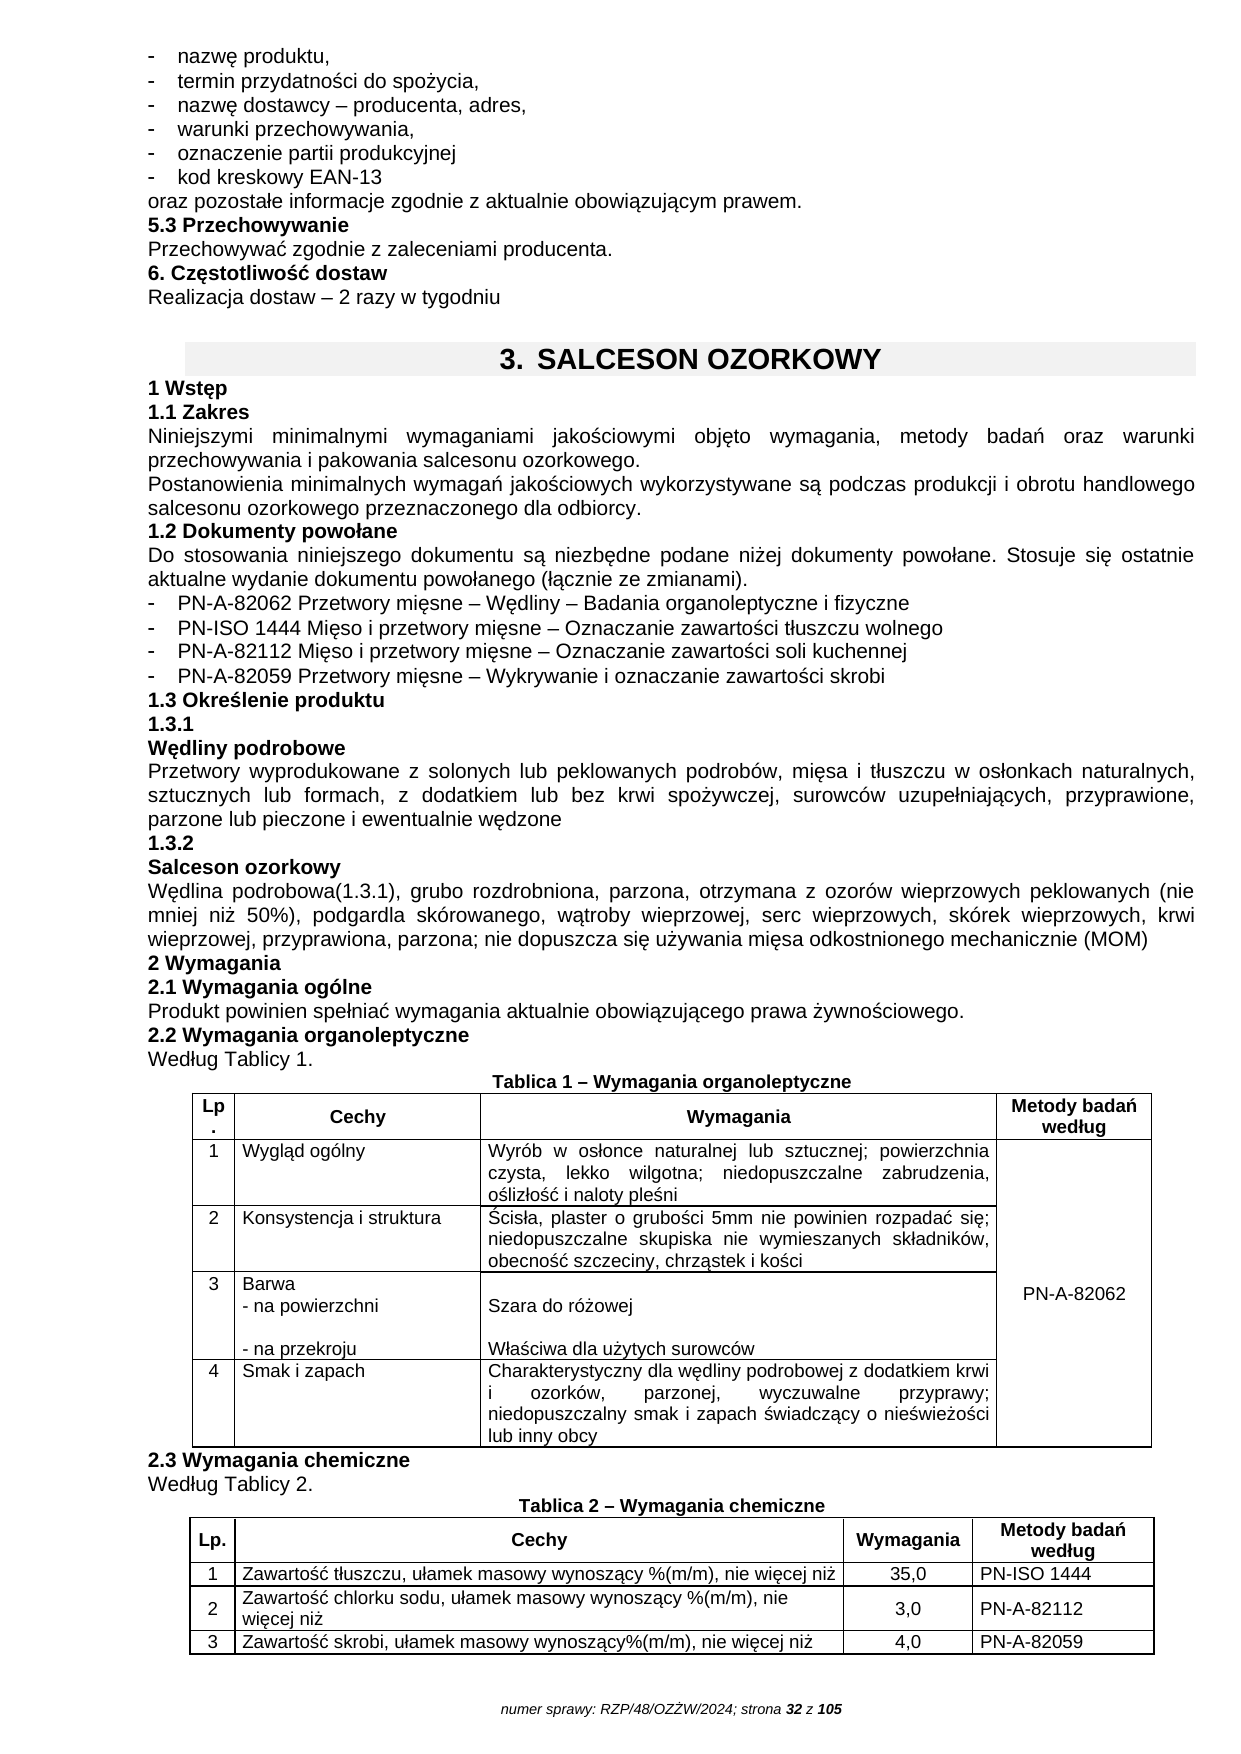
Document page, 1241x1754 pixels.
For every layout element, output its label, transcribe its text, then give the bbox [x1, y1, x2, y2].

list kod kreskowy EAN-13 [148, 165, 1196, 189]
list warunki przechowywania, [148, 117, 1196, 141]
text Według Tablicy 1. [148, 1047, 1196, 1071]
text 1.3.1 [148, 711, 1196, 735]
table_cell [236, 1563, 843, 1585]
text 2.3 Wymagania chemiczne [148, 1447, 1196, 1471]
text 1.3 Określenie produktu [148, 687, 1196, 711]
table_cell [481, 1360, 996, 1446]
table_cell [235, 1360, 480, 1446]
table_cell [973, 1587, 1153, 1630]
text Postanowienia minimalnych wymagań jakościowych wykorzystywane są podczas produkcji i obrotu handlowego salcesonu ozorkowego przeznaczonego dla odbiorcy. [148, 471, 1196, 519]
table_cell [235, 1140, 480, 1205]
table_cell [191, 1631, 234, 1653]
text 5.3 Przechowywanie [148, 213, 1196, 237]
text 2.1 Wymagania ogólne [148, 975, 1196, 999]
text Wędliny podrobowe [148, 735, 1196, 759]
text Salceson ozorkowy [148, 855, 1196, 879]
text Według Tablicy 2. [148, 1471, 1196, 1495]
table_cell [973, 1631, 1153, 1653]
text Tablica 2 – Wymagania chemiczne [148, 1495, 1196, 1517]
text 2 Wymagania [148, 951, 1196, 975]
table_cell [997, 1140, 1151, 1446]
text Niniejszymi minimalnymi wymaganiami jakościowymi objęto wymagania, metody badań oraz warunki przechowywania i pakowania salcesonu ozorkowego. [148, 423, 1196, 471]
list salceson ozorkowy [185, 342, 1196, 376]
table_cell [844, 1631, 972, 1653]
list nazwę produktu, [148, 44, 1196, 68]
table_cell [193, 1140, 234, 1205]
list PN-ISO 1444 Mięso i przetwory mięsne – Oznaczanie zawartości tłuszczu wolnego [148, 615, 1196, 639]
text 2.2 Wymagania organoleptyczne [148, 1023, 1196, 1047]
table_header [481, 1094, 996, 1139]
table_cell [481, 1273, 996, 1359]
list PN-A-82112 Mięso i przetwory mięsne – Oznaczanie zawartości soli kuchennej [148, 639, 1196, 663]
text 1 Wstęp [148, 376, 1196, 399]
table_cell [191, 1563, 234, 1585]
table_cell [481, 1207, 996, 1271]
text Realizacja dostaw – 2 razy w tygodniu [148, 284, 1196, 308]
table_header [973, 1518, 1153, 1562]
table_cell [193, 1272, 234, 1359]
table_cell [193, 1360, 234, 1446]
text 1.1 Zakres [148, 399, 1196, 423]
list oznaczenie partii produkcyjnej [148, 141, 1196, 165]
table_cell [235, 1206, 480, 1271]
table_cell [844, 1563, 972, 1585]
list PN-A-82062 Przetwory mięsne – Wędliny – Badania organoleptyczne i fizyczne [148, 591, 1196, 615]
list termin przydatności do spożycia, [148, 68, 1196, 92]
text Tablica 1 – Wymagania organoleptyczne [148, 1071, 1196, 1092]
text 1.3.2 [148, 831, 1196, 855]
text Przetwory wyprodukowane z solonych lub peklowanych podrobów, mięsa i tłuszczu w osłonkach naturalnych, sztucznych lub formach, z dodatkiem lub bez krwi spożywczej, surowców uzupełniających, przyprawione, parzone lub pieczone i ewentualnie wędzone [148, 759, 1196, 831]
text oraz pozostałe informacje zgodnie z aktualnie obowiązującym prawem. [148, 189, 1196, 213]
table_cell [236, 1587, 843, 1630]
text Do stosowania niniejszego dokumentu są niezbędne podane niżej dokumenty powołane. Stosuje się ostatnie aktualne wydanie dokumentu powołanego (łącznie ze zmianami). [148, 543, 1196, 591]
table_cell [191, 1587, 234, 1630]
text 6. Częstotliwość dostaw [148, 261, 1196, 284]
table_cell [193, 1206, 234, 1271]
text Wędlina podrobowa(1.3.1), grubo rozdrobniona, parzona, otrzymana z ozorów wieprzowych peklowanych (nie mniej niż 50%), podgardla skórowanego, wątroby wieprzowej, serc wieprzowych, skórek wieprzowych, krwi wieprzowej, przyprawiona, parzona; nie dopuszcza się używania mięsa odkostnionego mechanicznie (MOM) [148, 879, 1196, 951]
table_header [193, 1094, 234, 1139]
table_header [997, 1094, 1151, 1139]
list PN-A-82059 Przetwory mięsne – Wykrywanie i oznaczanie zawartości skrobi [148, 663, 1196, 687]
list nazwę dostawcy – producenta, adres, [148, 92, 1196, 117]
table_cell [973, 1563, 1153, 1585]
text Produkt powinien spełniać wymagania aktualnie obowiązującego prawa żywnościowego. [148, 999, 1196, 1023]
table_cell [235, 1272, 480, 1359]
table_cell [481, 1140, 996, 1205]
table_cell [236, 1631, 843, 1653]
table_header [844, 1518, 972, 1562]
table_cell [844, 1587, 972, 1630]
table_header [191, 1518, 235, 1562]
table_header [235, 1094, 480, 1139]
text 1.2 Dokumenty powołane [148, 519, 1196, 543]
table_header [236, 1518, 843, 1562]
text Przechowywać zgodnie z zaleceniami producenta. [148, 237, 1196, 261]
